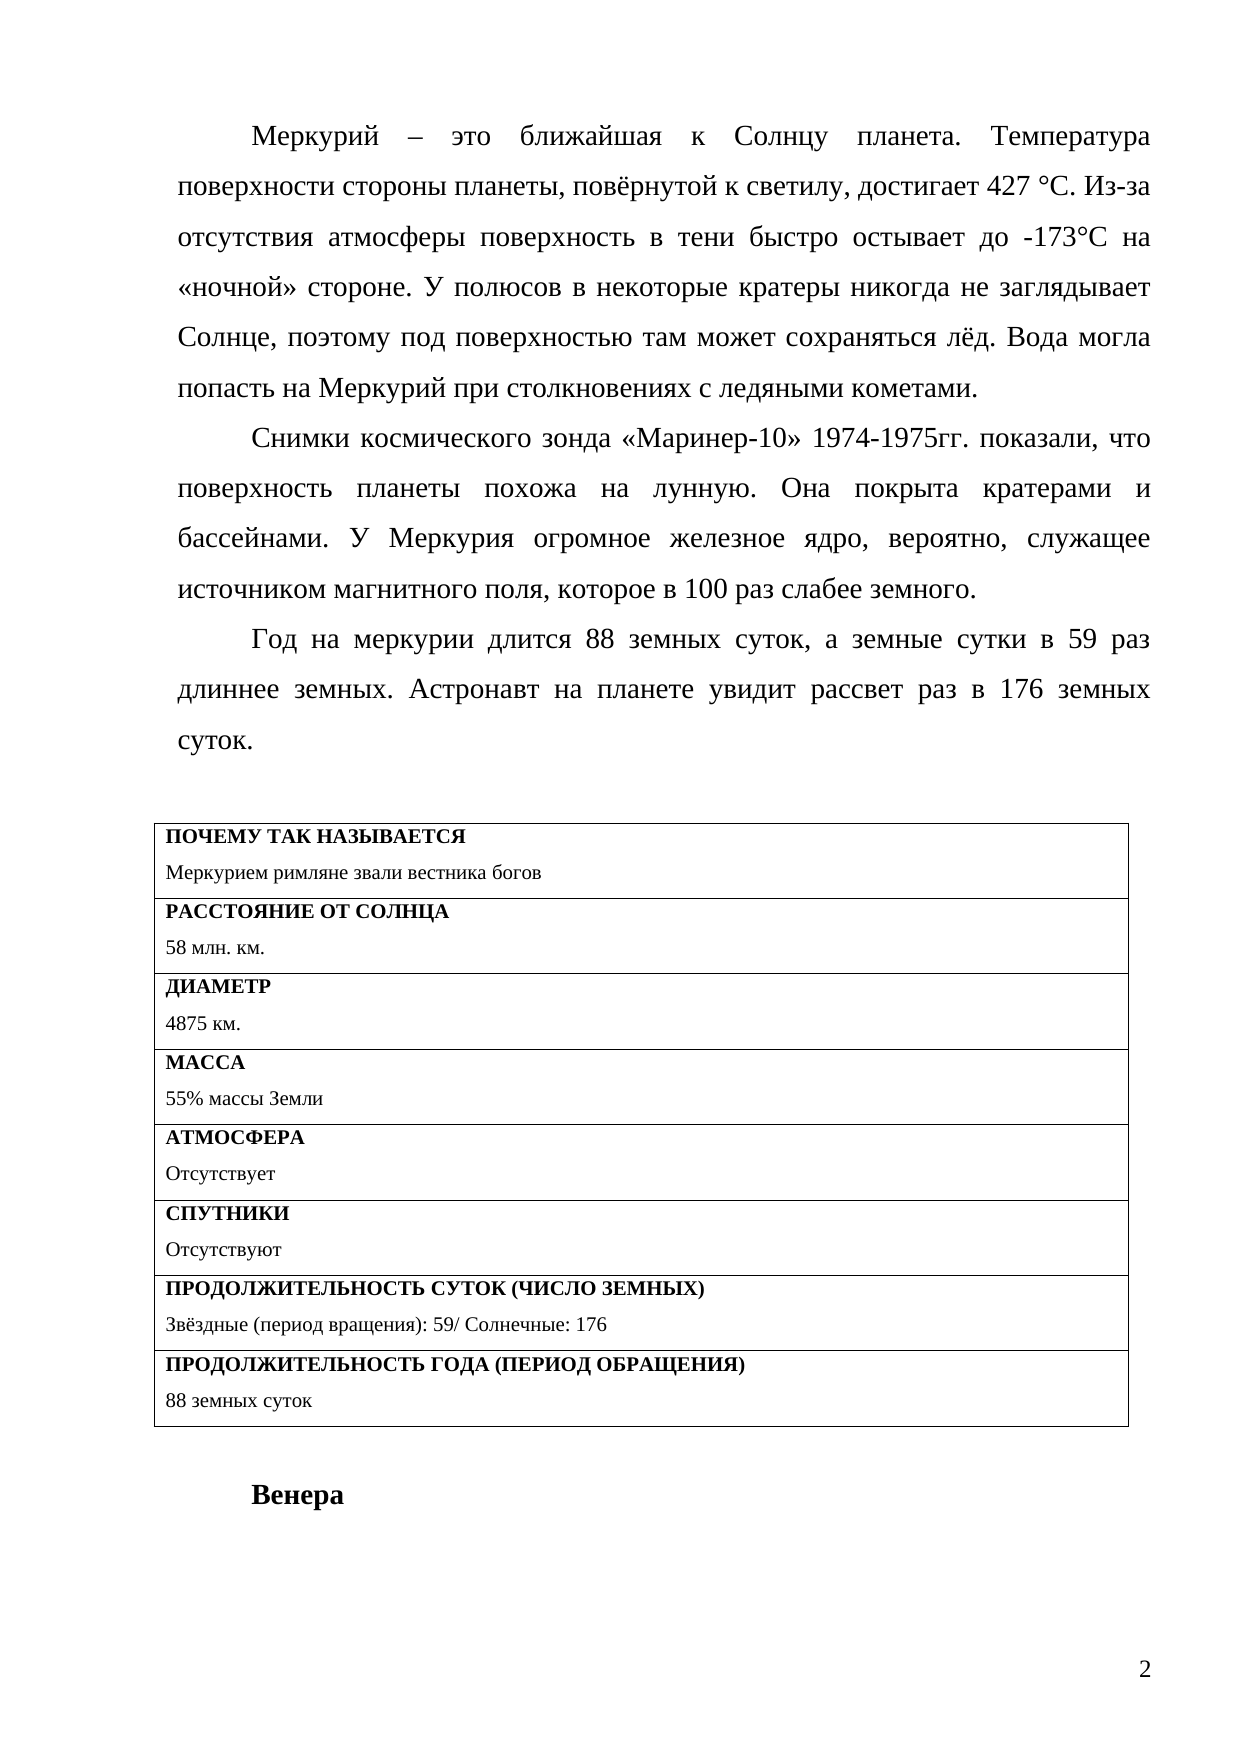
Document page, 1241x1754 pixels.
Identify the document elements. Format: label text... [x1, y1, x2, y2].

text Венера [177, 1477, 1152, 1511]
table_cell РАССТОЯНИЕ ОТ СОЛНЦА 58 млн. км. [155, 899, 1128, 973]
table_cell АТМОСФЕРА Отсутствует [155, 1125, 1128, 1199]
text Год на меркурии длится 88 земных суток, а земные сутки в 59 раз длиннее земных. Астронавт на планете увидит рассвет раз в 176 земных суток. [177, 621, 1152, 755]
table_cell ПРОДОЛЖИТЕЛЬНОСТЬ СУТОК (ЧИСЛО ЗЕМНЫХ) Звёздные (период вращения): 59/ Солнечные: 176 [155, 1276, 1128, 1350]
table_cell СПУТНИКИ Отсутствуют [155, 1201, 1128, 1275]
table_header ПОЧЕМУ ТАК НАЗЫВАЕТСЯ Меркурием римляне звали вестника богов [155, 824, 1128, 898]
text Снимки космического зонда «Маринер-10» 1974-1975гг. показали, что поверхность планеты похожа на лунную. Она покрыта кратерами и бассейнами. У Меркурия огромное железное ядро, вероятно, служащее источником магнитного поля, которое в 100 раз слабее земного. [177, 420, 1152, 604]
table_cell ДИАМЕТР 4875 км. [155, 974, 1128, 1049]
text Меркурий – это ближайшая к Солнцу планета. Температура поверхности стороны планеты, повёрнутой к светилу, достигает 427 °С. Из-за отсутствия атмосферы поверхность в тени быстро остывает до -173°С на «ночной» стороне. У полюсов в некоторые кратеры никогда не заглядывает Солнце, поэтому под поверхностью там может сохраняться лёд. Вода могла попасть на Меркурий при столкновениях с ледяными кометами. [177, 118, 1152, 403]
table_cell МАССА 55% массы Земли [155, 1050, 1128, 1124]
table_cell ПРОДОЛЖИТЕЛЬНОСТЬ ГОДА (ПЕРИОД ОБРАЩЕНИЯ) 88 земных суток [155, 1351, 1128, 1426]
